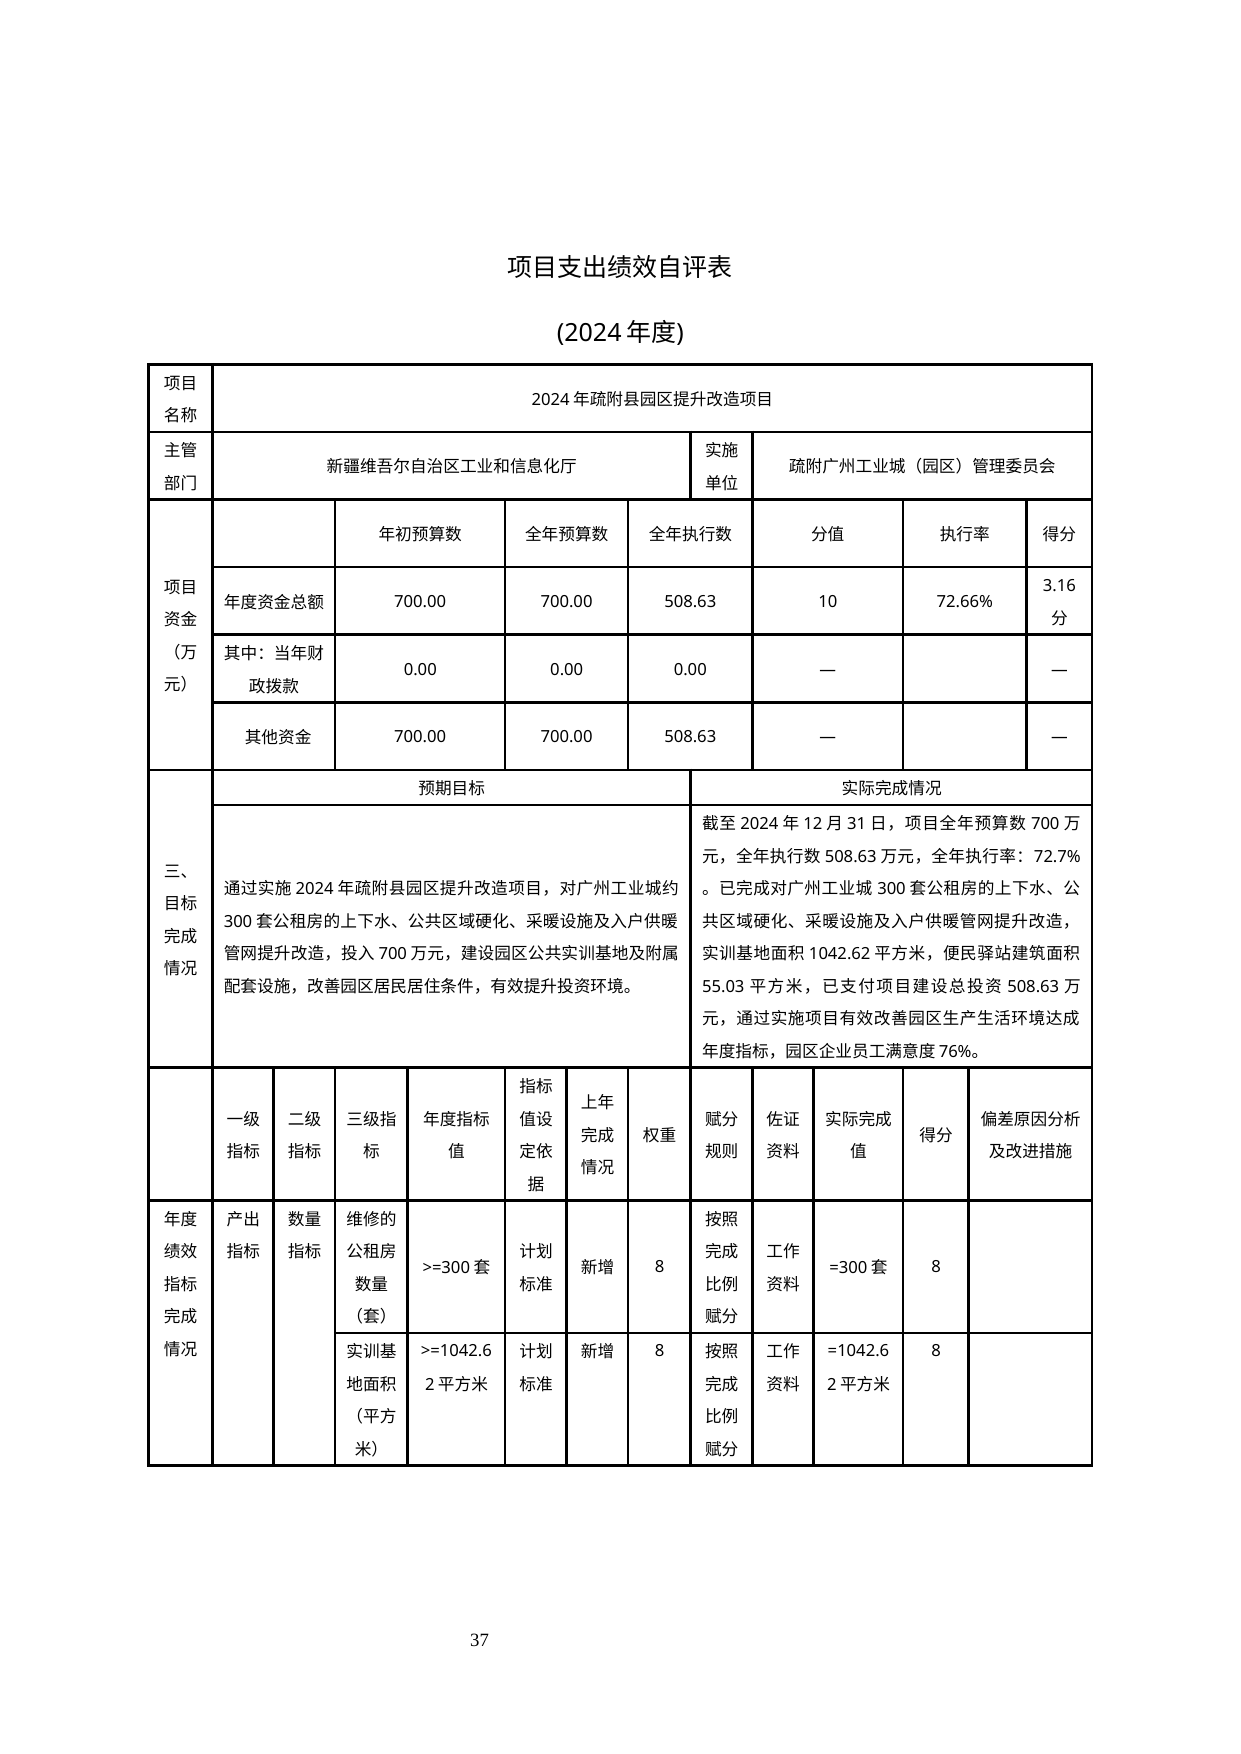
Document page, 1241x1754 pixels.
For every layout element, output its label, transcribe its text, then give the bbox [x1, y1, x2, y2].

table_cell 三级指标 [336, 1069, 406, 1199]
table_cell 二级指标 [275, 1069, 334, 1199]
table_cell 0.00 [336, 636, 504, 701]
table_cell 年初预算数 [336, 501, 504, 566]
table_cell [150, 1069, 211, 1199]
table_cell [970, 1334, 1091, 1464]
table_cell 年度指标值 [409, 1069, 504, 1199]
table_header 项目支出绩效自评表 [148, 233, 1092, 298]
table_cell [970, 1202, 1091, 1331]
table_cell 8 [904, 1202, 967, 1331]
table_cell 一级指标 [214, 1069, 272, 1199]
table_cell 执行率 [904, 501, 1025, 566]
table_cell 508.63 [629, 704, 751, 768]
table_cell 指标值设定依据 [506, 1069, 565, 1199]
table_cell 按照完成比例赋分 [692, 1202, 751, 1331]
table_cell 上年完成情况 [568, 1069, 627, 1199]
table_cell 计划标准 [506, 1202, 565, 1331]
table_cell 全年预算数 [506, 501, 627, 566]
table_cell 72.66% [904, 568, 1025, 633]
table_cell 10 [754, 568, 902, 633]
table_cell 新增 [568, 1202, 627, 1331]
table_cell 预期目标 [214, 771, 689, 804]
table_cell 其中：当年财政拨款 [214, 636, 334, 701]
table_cell 主管部门 [150, 433, 211, 498]
table_cell 700.00 [506, 568, 627, 633]
table_cell 得分 [1028, 501, 1091, 566]
table_cell 通过实施2024年疏附县园区提升改造项目，对广州工业城约300套公租房的上下水、公共区域硬化、采暖设施及入户供暖管网提升改造，投入700万元，建设园区公共实训基地及附属配套设施，改善园区居民居住条件，有效提升投资环境。 [214, 806, 689, 1066]
table_cell 计划标准 [506, 1334, 565, 1464]
table_cell 维修的公租房数量（套） [336, 1202, 406, 1331]
table_cell 佐证资料 [754, 1069, 812, 1199]
table_cell 8 [629, 1202, 689, 1331]
table_cell 产出指标 [214, 1202, 272, 1464]
table_cell 新增 [568, 1334, 627, 1464]
table_cell >=300套 [409, 1202, 504, 1331]
table_cell 权重 [629, 1069, 689, 1199]
table_cell 截至2024年12月31日，项目全年预算数700万元，全年执行数508.63万元，全年执行率：72.7% 。已完成对广州工业城300套公租房的上下水、公共区域硬化、采暖设施及入户供暖管网提升改造，实训基地面积1042.62平方米，便民驿站建筑面积55.03平方米，已支付项目建设总投资508.63万元，通过实施项目有效改善园区生产生活环境达成年度指标，园区企业员工满意度76%。 [692, 806, 1091, 1066]
table_cell — [1028, 704, 1091, 768]
table_cell 8 [904, 1334, 967, 1464]
table_cell 年度资金总额 [214, 568, 334, 633]
table_cell 工作资料 [754, 1334, 812, 1464]
table_cell (2024年度) [148, 298, 1092, 363]
table_cell — [1028, 636, 1091, 701]
table_cell 偏差原因分析及改进措施 [970, 1069, 1091, 1199]
table_cell 工作资料 [754, 1202, 812, 1331]
table_cell 实际完成值 [815, 1069, 902, 1199]
table_cell [904, 704, 1025, 768]
table_cell =1042.62平方米 [815, 1334, 902, 1464]
table_cell 700.00 [336, 568, 504, 633]
table_cell 实训基地面积（平方米） [336, 1334, 406, 1464]
table_cell [904, 636, 1025, 701]
table_cell 700.00 [506, 704, 627, 768]
table_cell 3.16分 [1028, 568, 1091, 633]
table_cell [214, 501, 334, 566]
table_cell 年度绩效指标完成情况 [150, 1202, 211, 1464]
table_cell >=1042.62平方米 [409, 1334, 504, 1464]
table_cell 三、目标完成情况 [150, 771, 211, 1066]
table_cell 700.00 [336, 704, 504, 768]
table_cell 按照完成比例赋分 [692, 1334, 751, 1464]
table_cell 得分 [904, 1069, 967, 1199]
table_cell 0.00 [629, 636, 751, 701]
table_cell — [754, 636, 902, 701]
table_cell 2024年疏附县园区提升改造项目 [214, 366, 1091, 431]
table_cell 实际完成情况 [692, 771, 1091, 804]
table_cell =300套 [815, 1202, 902, 1331]
table_cell 项目名称 [150, 366, 211, 431]
table_cell 0.00 [506, 636, 627, 701]
table_cell 项目资金 （万元） [150, 501, 211, 768]
table_cell 全年执行数 [629, 501, 751, 566]
table_cell 疏附广州工业城（园区）管理委员会 [754, 433, 1091, 498]
table_cell 分值 [754, 501, 902, 566]
table_cell 数量指标 [275, 1202, 334, 1464]
table_cell — [754, 704, 902, 768]
table_cell 赋分规则 [692, 1069, 751, 1199]
table_cell 508.63 [629, 568, 751, 633]
table_cell 新疆维吾尔自治区工业和信息化厅 [214, 433, 689, 498]
table_cell 实施单位 [692, 433, 751, 498]
table_cell 其他资金 [214, 704, 334, 768]
table_cell 8 [629, 1334, 689, 1464]
